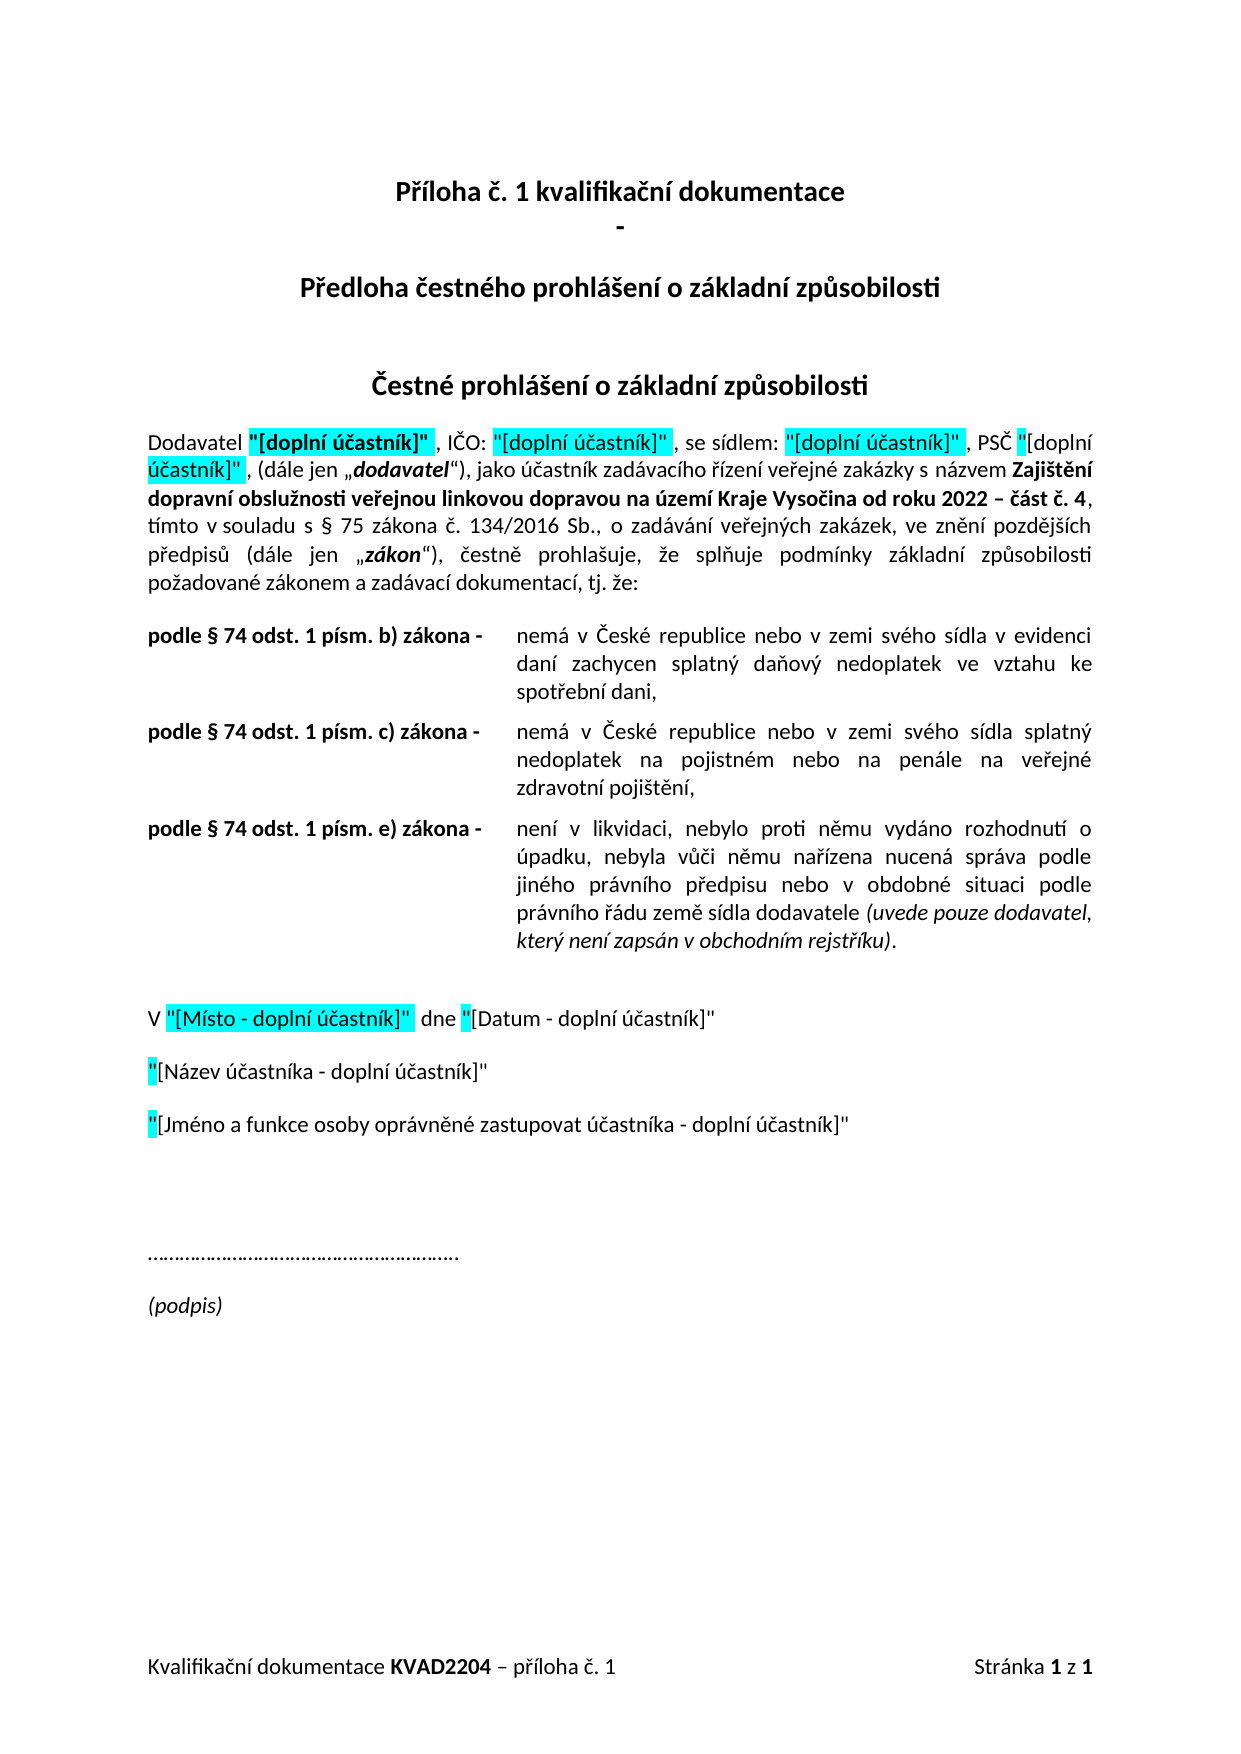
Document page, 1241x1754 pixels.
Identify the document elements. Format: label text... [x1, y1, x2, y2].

text Dodavatel , IČO: , se sídlem: , PSČ , (dále jen „dodavatel“), jako účastník zadávacího řízení veřejné zakázky s názvem Zajištění dopravní obslužnosti veřejnou linkovou dopravou na území Kraje Vysočina od roku 2022 – část č. 4, tímto v souladu s § 75 zákona č. 134/2016 Sb., o zadávání veřejných zakázek, ve znění pozdějších předpisů (dále jen „zákon“), čestně prohlašuje, že splňuje podmínky základní způsobilosti požadované zákonem a zadávací dokumentací, tj. že: [148, 428, 1093, 596]
text - [148, 208, 1093, 244]
list podle § 74 odst. 1 písm. c) zákona - nemá v České republice nebo v zemi svého sídla splatný nedoplatek na pojistném nebo na penále na veřejné zdravotní pojištění, [148, 717, 1093, 801]
text V dne [471, 1004, 1093, 1032]
list podle § 74 odst. 1 písm. b) zákona - nemá v České republice nebo v zemi svého sídla v evidenci daní zachycen splatný daňový nedoplatek ve vztahu ke spotřební dani, [148, 621, 1093, 705]
text Čestné prohlášení o základní způsobilosti [148, 367, 1093, 403]
text Příloha č. 1 kvalifikační dokumentace [148, 173, 1093, 208]
list podle § 74 odst. 1 písm. e) zákona - není v likvidaci, nebylo proti němu vydáno rozhodnutí o úpadku, nebyla vůči němu nařízena nucená správa podle jiného právního předpisu nebo v obdobné situaci podle právního řádu země sídla dodavatele (uvede pouze dodavatel, který není zapsán v obchodním rejstříku). [148, 814, 1093, 954]
text V dne [415, 1004, 461, 1032]
text ………………………………………………….. [148, 1238, 1093, 1266]
text Předloha čestného prohlášení o základní způsobilosti [148, 269, 1093, 304]
text (podpis) [148, 1291, 1093, 1319]
text V dne [148, 1004, 166, 1032]
